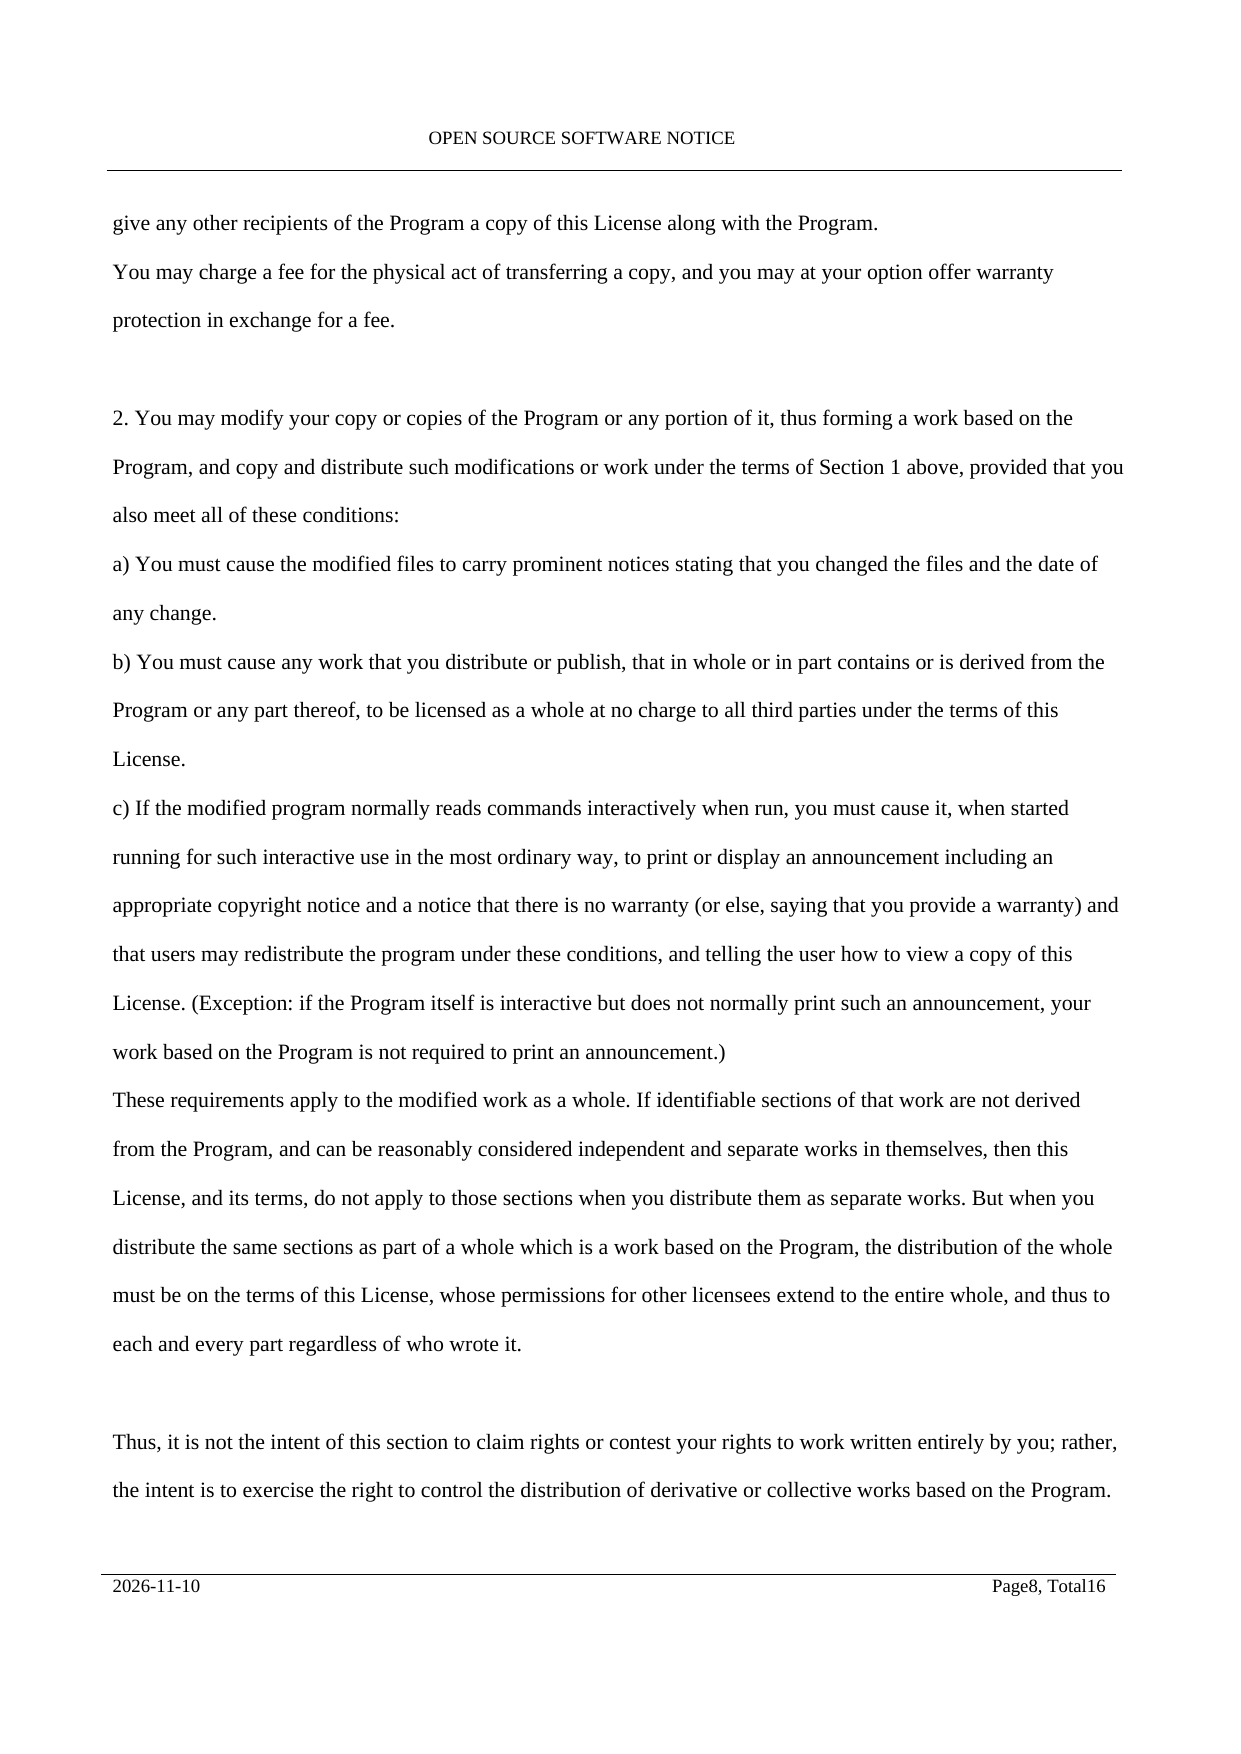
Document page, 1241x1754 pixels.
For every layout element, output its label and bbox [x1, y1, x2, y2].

text [112, 206, 1128, 1506]
